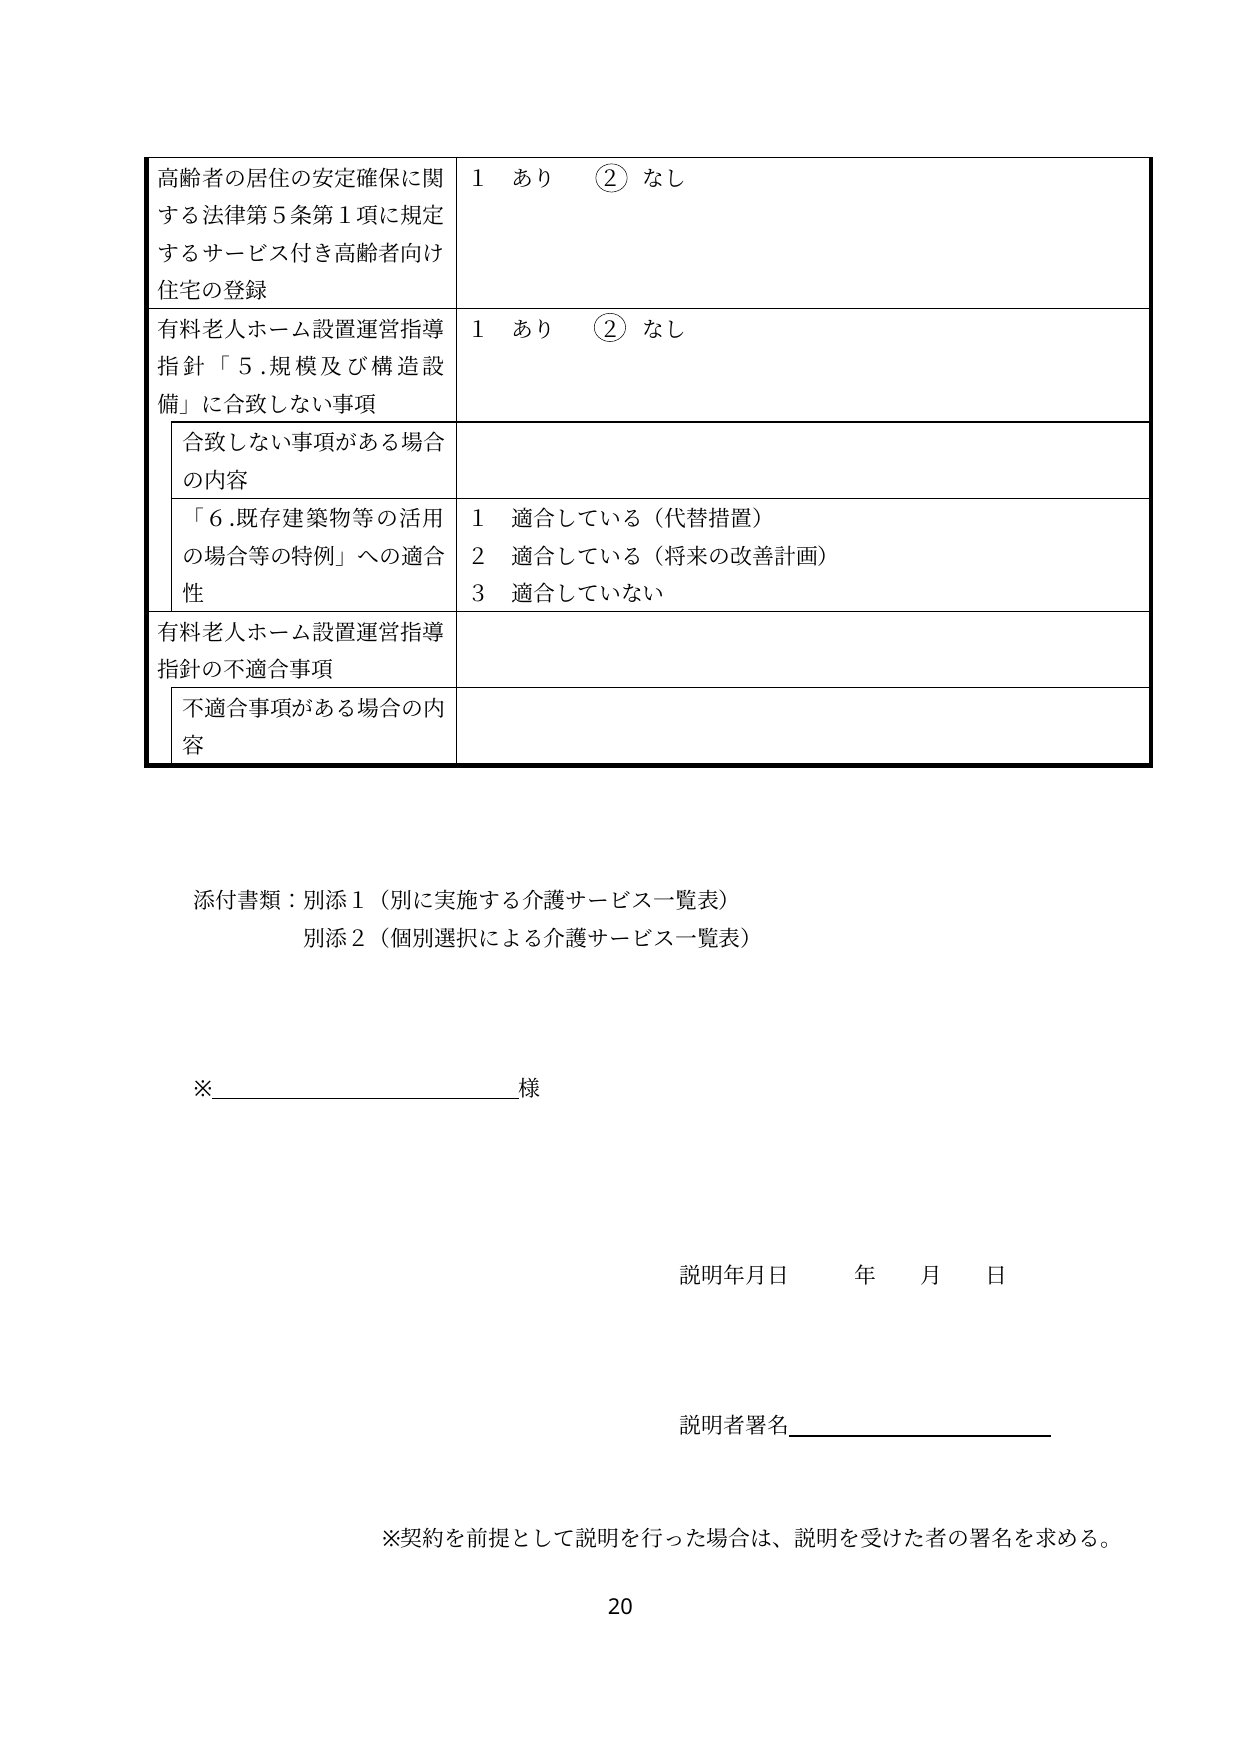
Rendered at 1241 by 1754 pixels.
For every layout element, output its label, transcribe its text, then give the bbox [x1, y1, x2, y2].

table_cell １ あり ２ なし [457, 158, 1149, 308]
table_cell 高齢者の居住の安定確保に関する法律第５条第１項に規定するサービス付き高齢者向け住宅の登録 [149, 158, 456, 308]
table_cell 不適合事項がある場合の内容 [172, 688, 456, 763]
text 説明年月日 年 月 日 [679, 1255, 1122, 1293]
table_cell 合致しない事項がある場合の内容 [172, 423, 456, 497]
table_cell １ 適合している（代替措置） ２ 適合している（将来の改善計画） ３ 適合していない [457, 499, 1149, 611]
text 添付書類：別添１（別に実施する介護サービス一覧表） [194, 880, 1122, 918]
table_cell [149, 687, 171, 763]
table_cell 有料老人ホーム設置運営指導指針「５.規模及び構造設備」に合致しない事項 [149, 309, 456, 421]
table_cell [457, 688, 1149, 763]
table_cell [457, 423, 1149, 497]
table_cell [457, 612, 1149, 687]
text ※ 様 [194, 1068, 1122, 1105]
table_cell 有料老人ホーム設置運営指導指針の不適合事項 [149, 612, 456, 687]
text 説明者署名 [679, 1405, 1122, 1443]
table_cell [149, 421, 171, 611]
table_cell １ あり ２ なし [457, 309, 1149, 421]
table_cell 「６.既存建築物等の活用の場合等の特例」への適合性 [172, 499, 456, 611]
text ※契約を前提として説明を行った場合は、説明を受けた者の署名を求める。 [118, 1518, 1122, 1555]
text 別添２（個別選択による介護サービス一覧表） [194, 918, 1122, 955]
